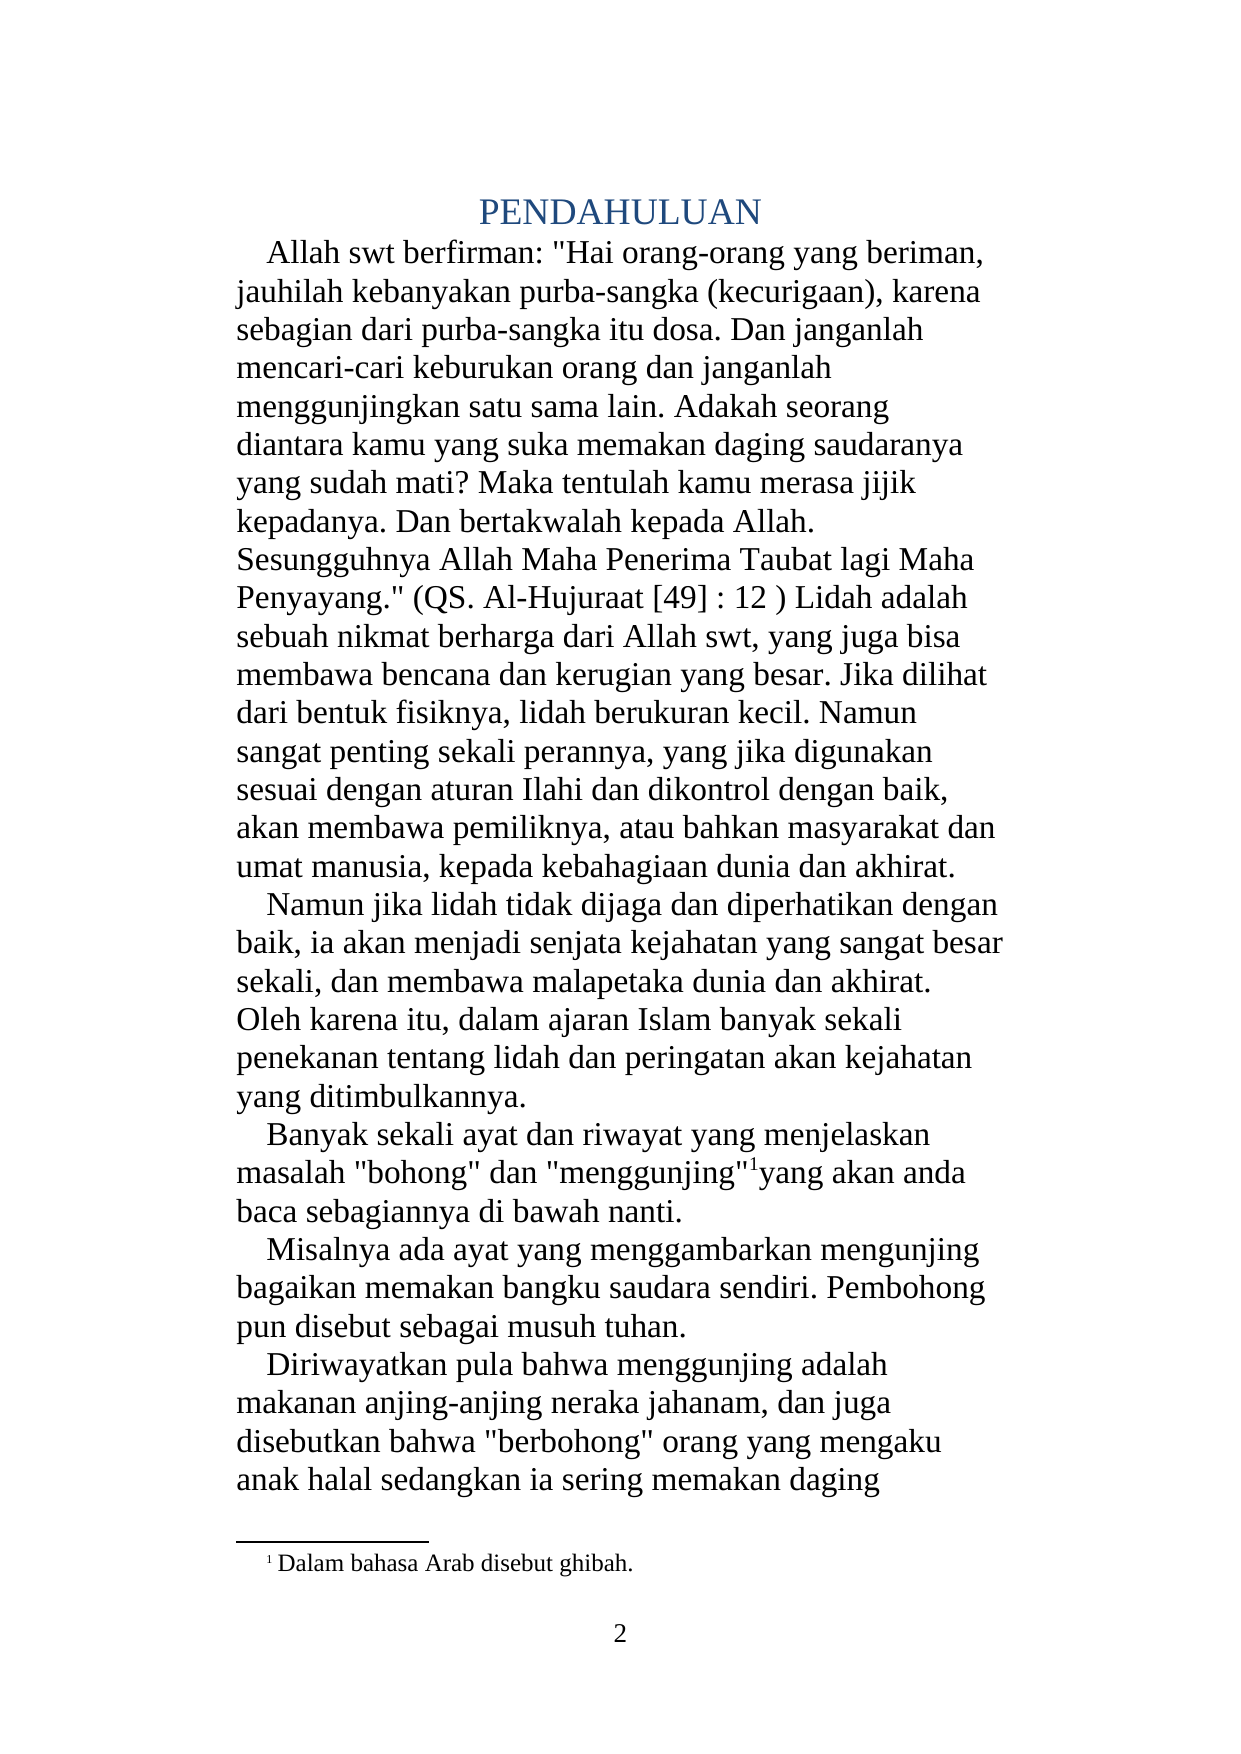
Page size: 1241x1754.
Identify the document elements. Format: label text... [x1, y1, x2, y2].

text Banyak sekali ayat dan riwayat yang menjelaskan masalah "bohong" dan "menggunjing"yang akan anda baca sebagiannya di bawah nanti. [236, 1114, 1004, 1229]
subtitle PENDAHULUAN [236, 190, 1004, 233]
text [236, 1344, 1004, 1498]
text Misalnya ada ayat yang menggambarkan mengunjing bagaikan memakan bangku saudara sendiri. Pembohong pun disebut sebagai musuh tuhan. [236, 1229, 1004, 1344]
text Allah swt berfirman: "Hai orang-orang yang beriman, jauhilah kebanyakan purba-sangka (kecurigaan), karena sebagian dari purba-sangka itu dosa. Dan janganlah mencari-cari keburukan orang dan janganlah menggunjingkan satu sama lain. Adakah seorang diantara kamu yang suka memakan daging saudaranya yang sudah mati? Maka tentulah kamu merasa jijik kepadanya. Dan bertakwalah kepada Allah. Sesungguhnya Allah Maha Penerima Taubat lagi Maha Penyayang." (QS. Al-Hujuraat [49] : 12 ) Lidah adalah sebuah nikmat berharga dari Allah swt, yang juga bisa membawa bencana dan kerugian yang besar. Jika dilihat dari bentuk fisiknya, lidah berukuran kecil. Namun sangat penting sekali perannya, yang jika digunakan sesuai dengan aturan Ilahi dan dikontrol dengan baik, akan membawa pemiliknya, atau bahkan masyarakat dan umat manusia, kepada kebahagiaan dunia dan akhirat. [236, 233, 1004, 884]
text Namun jika lidah tidak dijaga dan diperhatikan dengan baik, ia akan menjadi senjata kejahatan yang sangat besar sekali, dan membawa malapetaka dunia dan akhirat. Oleh karena itu, dalam ajaran Islam banyak sekali penekanan tentang lidah dan peringatan akan kejahatan yang ditimbulkannya. [236, 884, 1004, 1114]
